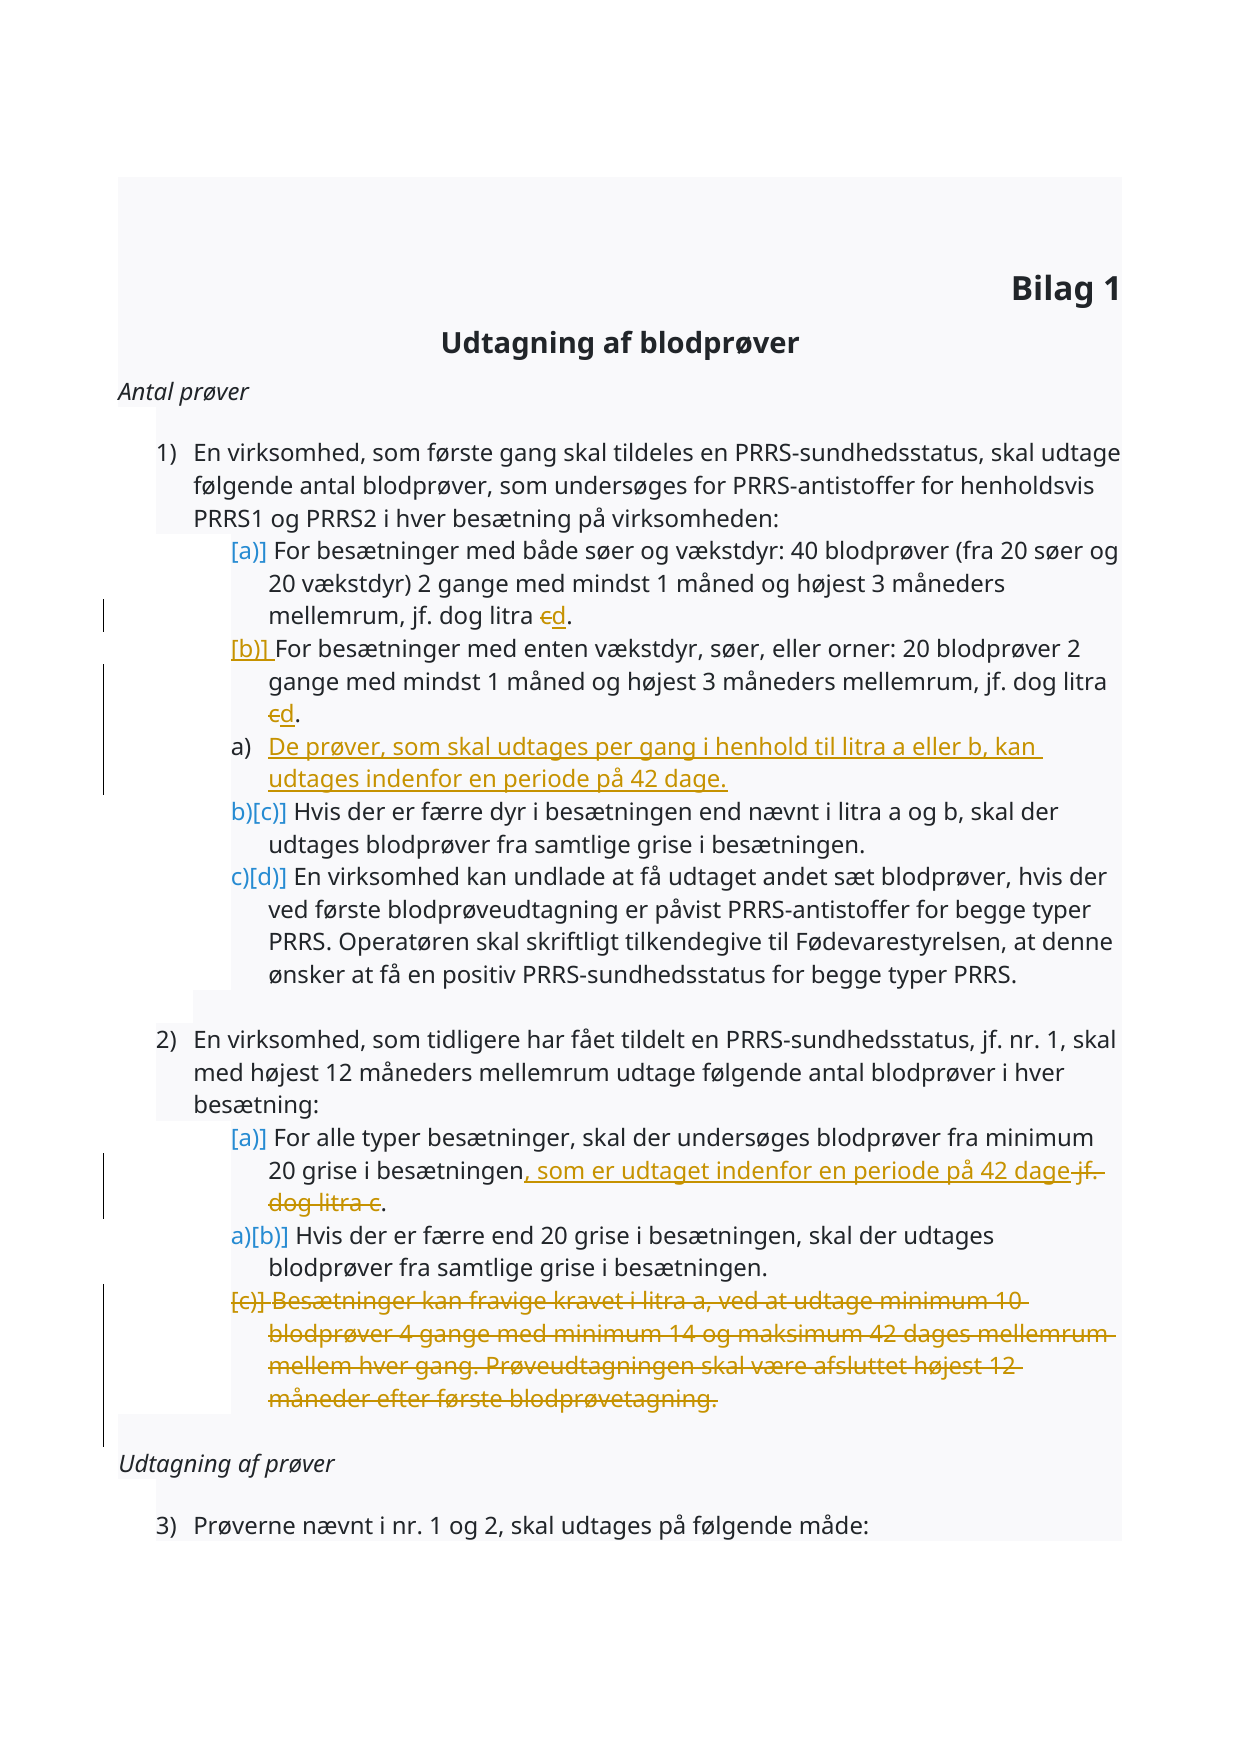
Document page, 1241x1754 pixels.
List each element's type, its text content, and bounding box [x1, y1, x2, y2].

list Hvis der er færre end 20 grise i besætningen, skal der udtages blodprøver fra samtlige grise i besætningen. [231, 1219, 1122, 1284]
text Antal prøver [118, 374, 1122, 407]
text Bilag 1 [118, 264, 1122, 310]
text Udtagning af blodprøver [118, 322, 1122, 362]
list For besætninger med både søer og vækstdyr: 40 blodprøver (fra 20 søer og 20 vækstdyr) 2 gange med mindst 1 måned og højest 3 måneders mellemrum, jf. dog litra . [231, 534, 1122, 632]
list En virksomhed kan undlade at få udtaget andet sæt blodprøver, hvis der ved første blodprøveudtagning er påvist PRRS-antistoffer for begge typer PRRS. Operatøren skal skriftligt tilkendegive til Fødevarestyrelsen, at denne ønsker at få en positiv PRRS-sundhedsstatus for begge typer PRRS. [231, 860, 1122, 990]
list Hvis der er færre dyr i besætningen end nævnt i litra a og b, skal der udtages blodprøver fra samtlige grise i besætningen. [231, 795, 1122, 860]
list En virksomhed, som tidligere har fået tildelt en PRRS-sundhedsstatus, jf. nr. 1, skal med højest 12 måneders mellemrum udtage følgende antal blodprøver i hver besætning: [156, 1023, 1122, 1121]
list For alle typer besætninger, skal der undersøges blodprøver fra minimum 20 grise i besætningen. [231, 1121, 1122, 1219]
list En virksomhed, som første gang skal tildeles en PRRS-sundhedsstatus, skal udtage følgende antal blodprøver, som undersøges for PRRS-antistoffer for henholdsvis PRRS1 og PRRS2 i hver besætning på virksomheden: [156, 436, 1122, 534]
list Prøverne nævnt i nr. 1 og 2, skal udtages på følgende måde: [156, 1509, 1122, 1541]
list For besætninger med enten vækstdyr, søer, eller orner: 20 blodprøver 2 gange med mindst 1 måned og højest 3 måneders mellemrum, jf. dog litra . [231, 632, 1122, 729]
text Udtagning af prøver [118, 1414, 1122, 1479]
